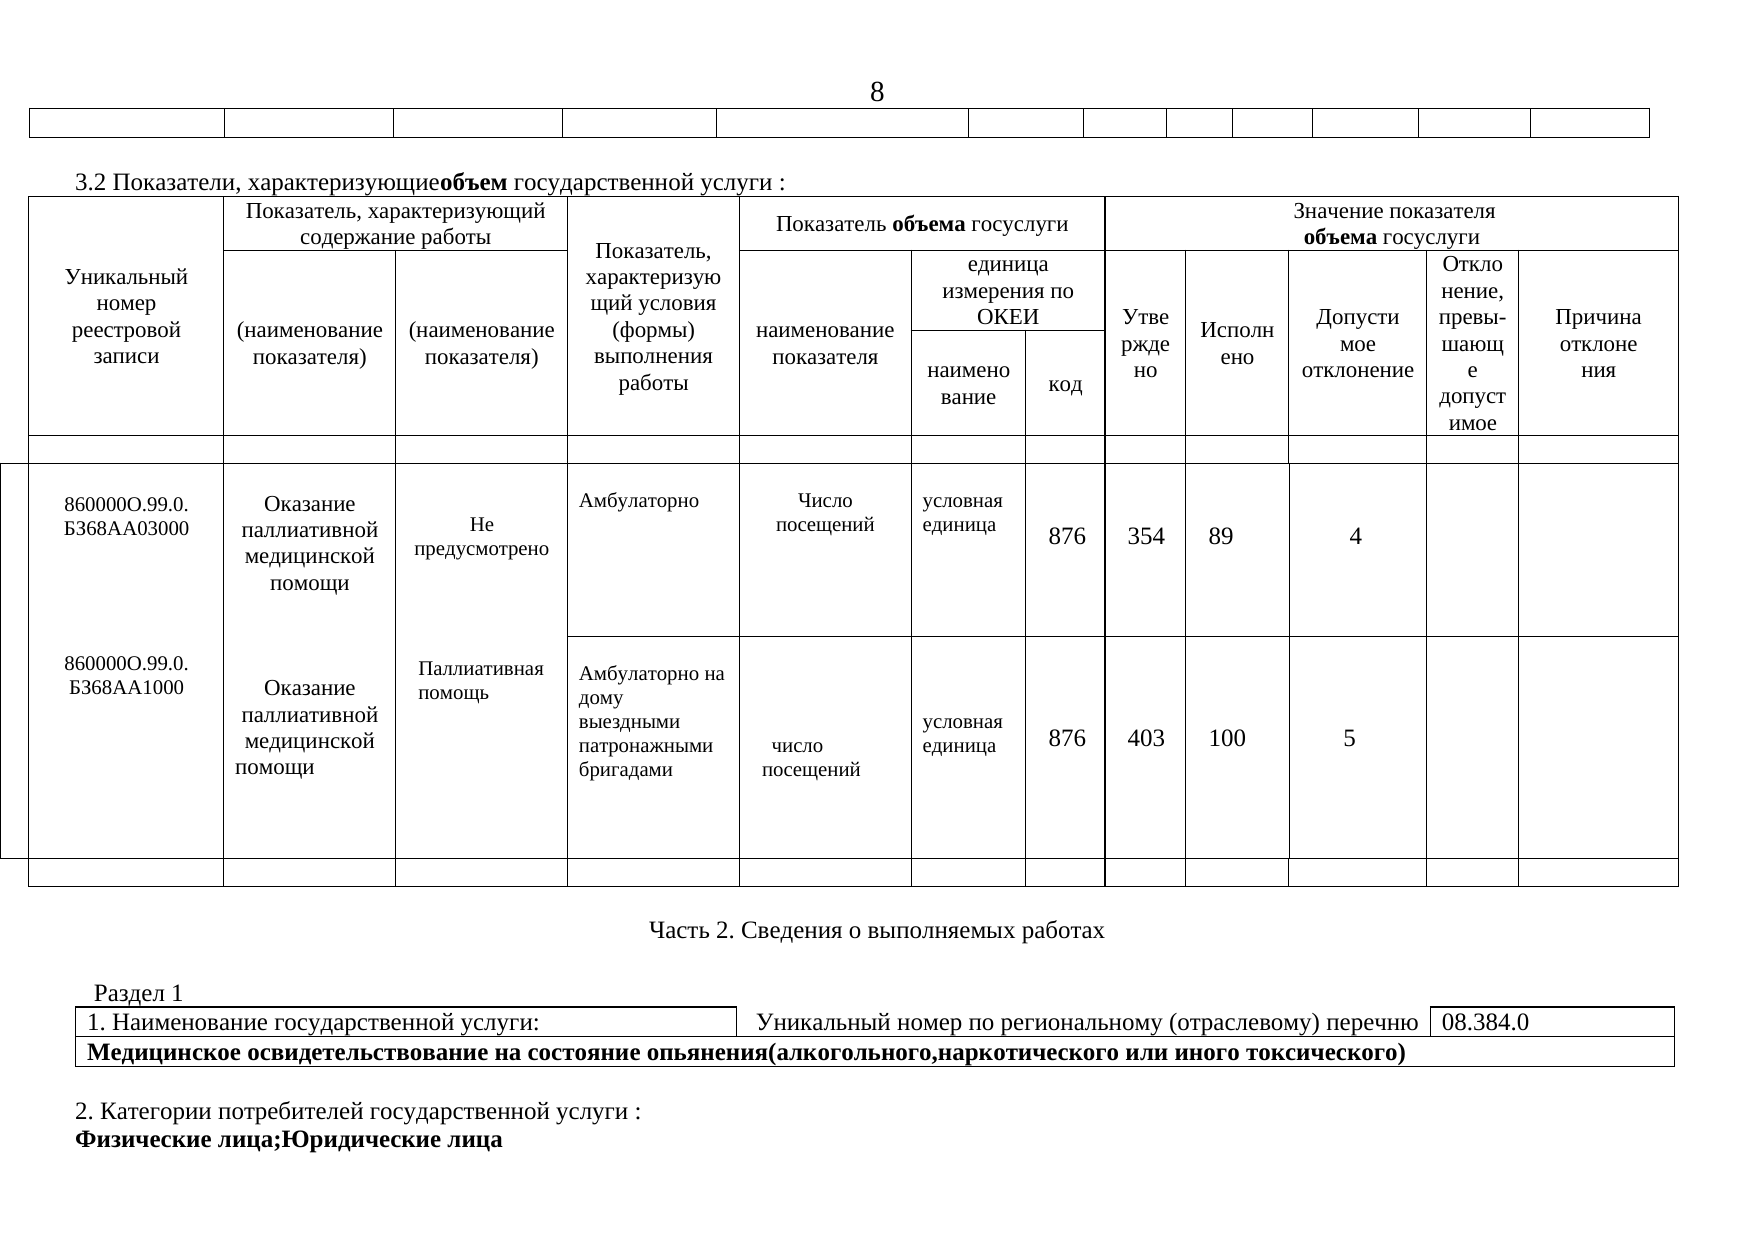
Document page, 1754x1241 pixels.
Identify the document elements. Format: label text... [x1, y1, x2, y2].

table_cell [1106, 859, 1185, 886]
table_cell Оказание паллиативной медицинской помощи Оказание паллиативной медицинской помощи [224, 464, 395, 858]
table_cell [912, 436, 1025, 462]
table_cell Отклонение, превы-шающе допустимое [1427, 251, 1518, 435]
table_cell [563, 109, 716, 137]
table_header Показатель, характеризующий условия (формы) выполнения работы [568, 197, 739, 435]
table_cell Причина отклоне ния [1519, 251, 1678, 435]
table_cell [1519, 859, 1678, 886]
table_cell [1313, 109, 1418, 137]
table_cell [740, 859, 911, 886]
table_cell [224, 436, 395, 462]
table_cell 89 [1186, 464, 1289, 636]
table_cell [30, 109, 224, 137]
table_cell [1427, 637, 1518, 858]
table_cell [396, 859, 567, 886]
table_cell единица измерения по ОКЕИ [912, 251, 1104, 329]
table_header 1. Наименование государственной услуги: [76, 1008, 736, 1036]
table_cell [1289, 859, 1426, 886]
table_cell 876 [1026, 464, 1104, 636]
table_cell [740, 436, 911, 462]
table_cell [969, 109, 1083, 137]
table_cell 860000О.99.0. БЗ68АА03000 860000О.99.0. БЗ68АА1000 [29, 464, 223, 858]
table_cell Исполнено [1186, 251, 1288, 435]
table_cell условная единица [912, 464, 1025, 636]
table_cell [1289, 436, 1426, 462]
text Раздел 1 [75, 978, 1679, 1006]
text 2. Категории потребителей государственной услуги : [75, 1096, 1679, 1124]
table_header Значение показателя объема госуслуги [1106, 197, 1678, 249]
table_cell [1167, 109, 1232, 137]
table_cell [396, 436, 567, 462]
table_cell Число посещений [740, 464, 911, 636]
table_cell (наименование показателя) [396, 251, 567, 435]
table_cell Допусти мое отклонение [1289, 251, 1426, 435]
table_cell [1186, 436, 1288, 462]
table_cell [1106, 436, 1185, 462]
table_cell код [1026, 331, 1104, 435]
table_cell 100 [1186, 637, 1289, 858]
table_cell [912, 859, 1025, 886]
table_cell [1186, 859, 1288, 886]
text Часть 2. Сведения о выполняемых работах [75, 915, 1679, 944]
table_cell [1233, 109, 1312, 137]
table_cell [1427, 859, 1518, 886]
table_cell [1026, 436, 1104, 462]
text 3.2 Показатели, характеризующиеобъем государственной услуги : [75, 167, 1679, 196]
table_cell 5 [1290, 637, 1426, 858]
table_header Показатель, характеризующий содержание работы [224, 197, 567, 249]
table_cell [1531, 109, 1649, 137]
table_cell [225, 109, 393, 137]
table_cell Амбулаторно на дому выездными патронажными бригадами [568, 637, 739, 858]
table_cell число посещений [740, 637, 911, 858]
table_header Уникальный номер реестровой записи [29, 197, 223, 435]
table_header 08.384.0 [1431, 1008, 1674, 1036]
table_cell (наименование показателя) [224, 251, 395, 435]
table_cell [717, 109, 968, 137]
table_header Уникальный номер по региональному (отраслевому) перечню [737, 1006, 1430, 1036]
table_cell [568, 859, 739, 886]
table_cell Амбулаторно [568, 464, 739, 636]
table_cell [1519, 436, 1678, 462]
table_cell [1519, 637, 1678, 858]
table_cell [394, 109, 562, 137]
table_cell Утверждено [1106, 251, 1185, 435]
table_cell [1419, 109, 1530, 137]
table_cell 4 [1290, 464, 1426, 636]
table_cell [29, 859, 223, 886]
table_cell Не предусмотрено Паллиативная помощь [396, 464, 567, 858]
table_cell [1427, 464, 1518, 636]
table_cell [1026, 859, 1104, 886]
table_cell условная единица [912, 637, 1025, 858]
table_cell 354 [1106, 464, 1185, 636]
table_cell Медицинское освидетельствование на состояние опьянения(алкогольного,наркотического или иного токсического) [76, 1037, 1674, 1066]
table_header Показатель объема госуслуги [740, 197, 1104, 249]
text Физические лица;Юридические лица [75, 1124, 1679, 1153]
table_cell [224, 859, 395, 886]
table_cell 403 [1106, 637, 1185, 858]
table_cell [568, 436, 739, 462]
table_cell [1519, 464, 1678, 636]
table_cell наименование [912, 331, 1025, 435]
table_cell наименование показателя [740, 251, 911, 435]
table_cell [1427, 436, 1518, 462]
table_cell [1084, 109, 1166, 137]
table_cell [1, 464, 28, 858]
table_cell [29, 436, 223, 462]
table_cell 876 [1026, 637, 1104, 858]
